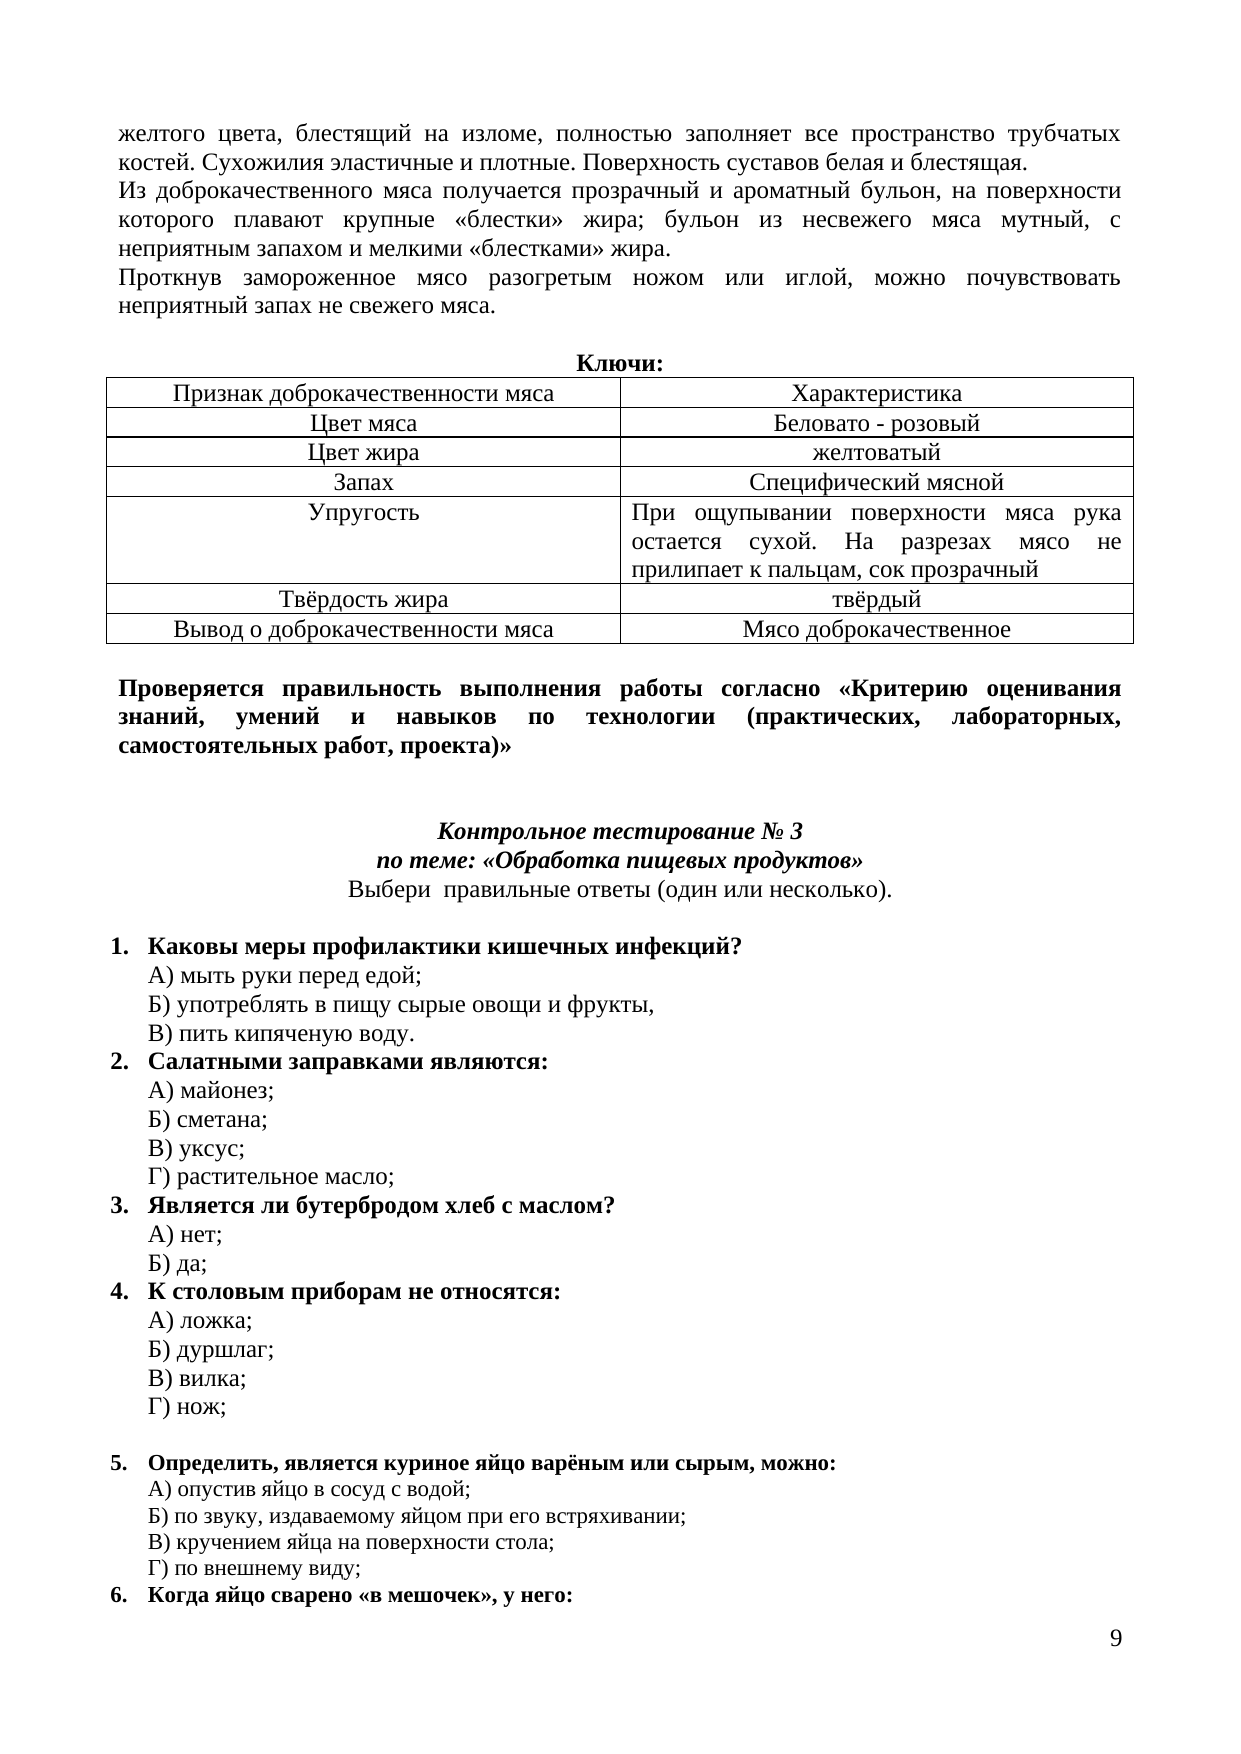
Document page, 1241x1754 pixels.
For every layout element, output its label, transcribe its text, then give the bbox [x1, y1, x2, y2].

table_cell Мясо доброкачественное [621, 614, 1133, 643]
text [118, 118, 1122, 176]
text Б) по звуку, издаваемому яйцом при его встряхивании; [148, 1502, 1122, 1528]
text А) майонез; [148, 1075, 1122, 1104]
table_cell Специфический мясной [621, 467, 1133, 496]
list Является ли бутербродом хлеб с маслом? [110, 1190, 1122, 1219]
text Б) да; [148, 1248, 1122, 1276]
text Проткнув замороженное мясо разогретым ножом или иглой, можно почувствовать неприятный запах не свежего мяса. [118, 262, 1122, 319]
table_cell твёрдый [621, 584, 1133, 613]
list Определить, является куриное яйцо варёным или сырым, можно: [110, 1449, 1122, 1475]
text Б) дуршлаг; [148, 1334, 1122, 1363]
table_cell желтоватый [621, 438, 1133, 466]
list Салатными заправками являются: [110, 1046, 1122, 1075]
text Г) по внешнему виду; [148, 1554, 1122, 1581]
table_cell Упругость [107, 497, 620, 583]
text Г) растительное масло; [148, 1161, 1122, 1190]
table_header Признак доброкачественности мяса [107, 378, 620, 407]
text А) мыть руки перед едой; [148, 960, 1122, 989]
table_cell Цвет жира [107, 438, 620, 466]
text В) пить кипяченую воду. [148, 1018, 1122, 1046]
table_cell Запах [107, 467, 620, 496]
text Выбери правильные ответы (один или несколько). [118, 874, 1122, 903]
text А) ложка; [148, 1305, 1122, 1334]
text Из доброкачественного мяса получается прозрачный и ароматный бульон, на поверхности которого плавают крупные «блестки» жира; бульон из несвежего мяса мутный, с неприятным запахом и мелкими «блестками» жира. [118, 176, 1122, 262]
text В) вилка; [148, 1363, 1122, 1391]
text Г) нож; [148, 1391, 1122, 1420]
text Проверяется правильность выполнения работы согласно «Критерию оценивания знаний, умений и навыков по технологии (практических, лабораторных, самостоятельных работ, проекта)» [118, 673, 1122, 759]
list К столовым приборам не относятся: [110, 1276, 1122, 1305]
table_cell Вывод о доброкачественности мяса [107, 614, 620, 643]
text Б) сметана; [148, 1104, 1122, 1133]
text В) уксус; [148, 1133, 1122, 1161]
text по теме: «Обработка пищевых продуктов» [118, 845, 1122, 874]
table_header Характеристика [621, 378, 1133, 407]
text В) кручением яйца на поверхности стола; [148, 1528, 1122, 1554]
text Б) употреблять в пищу сырые овощи и фрукты, [148, 989, 1122, 1018]
text Контрольное тестирование № 3 [118, 816, 1122, 845]
table_cell Твёрдость жира [107, 584, 620, 613]
text Ключи: [118, 348, 1122, 377]
table_cell Беловато - розовый [621, 408, 1133, 436]
text А) опустив яйцо в сосуд с водой; [148, 1475, 1122, 1502]
list Каковы меры профилактики кишечных инфекций? [110, 931, 1122, 960]
table_cell При ощупывании поверхности мяса рука остается сухой. На разрезах мясо не прилипает к пальцам, сок прозрачный [621, 497, 1133, 583]
list Когда яйцо сварено «в мешочек», у него: [110, 1581, 1122, 1607]
text А) нет; [148, 1219, 1122, 1248]
table_cell Цвет мяса [107, 408, 620, 436]
